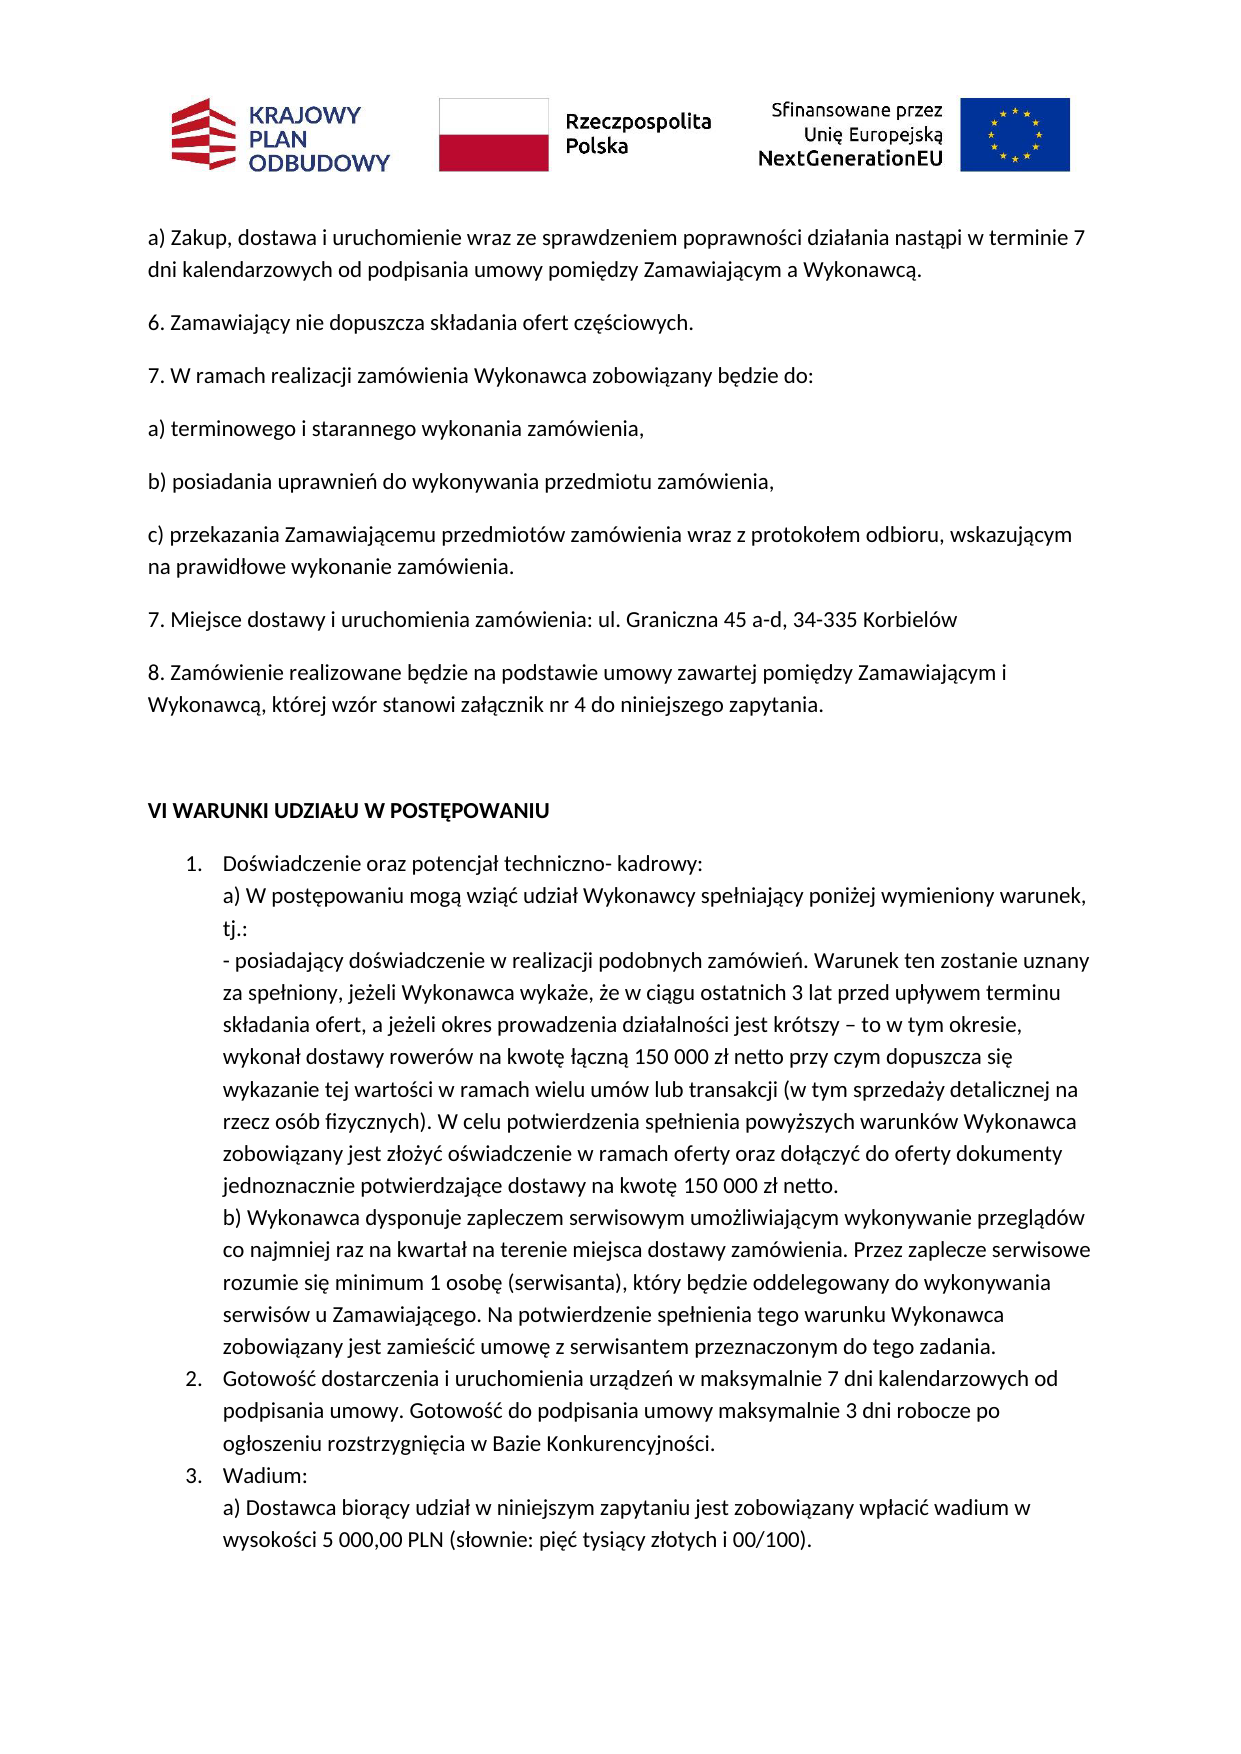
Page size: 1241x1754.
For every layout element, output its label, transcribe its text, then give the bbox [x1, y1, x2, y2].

list a) W postępowaniu mogą wziąć udział Wykonawcy spełniający poniżej wymieniony warunek, tj.: [223, 882, 1093, 942]
list a) Dostawca biorący udział w niniejszym zapytaniu jest zobowiązany wpłacić wadium w wysokości 5 000,00 PLN (słownie: pięć tysiący złotych i 00/100). [223, 1493, 1093, 1553]
text 7. Miejsce dostawy i uruchomienia zamówienia: ul. Graniczna 45 a-d, 34-335 Korbielów [148, 605, 1093, 633]
text VI WARUNKI UDZIAŁU W POSTĘPOWANIU [148, 796, 1093, 824]
list - posiadający doświadczenie w realizacji podobnych zamówień. Warunek ten zostanie uznany za spełniony, jeżeli Wykonawca wykaże, że w ciągu ostatnich 3 lat przed upływem terminu składania ofert, a jeżeli okres prowadzenia działalności jest krótszy – to w tym okresie, wykonał dostawy rowerów na kwotę łączną 150 000 zł netto przy czym dopuszcza się wykazanie tej wartości w ramach wielu umów lub transakcji (w tym sprzedaży detalicznej na rzecz osób fizycznych). W celu potwierdzenia spełnienia powyższych warunków Wykonawca zobowiązany jest złożyć oświadczenie w ramach oferty oraz dołączyć do oferty dokumenty jednoznacznie potwierdzające dostawy na kwotę 150 000 zł netto. [223, 946, 1093, 1199]
text b) posiadania uprawnień do wykonywania przedmiotu zamówienia, [148, 467, 1093, 495]
list Doświadczenie oraz potencjał techniczno- kadrowy: [185, 849, 1093, 877]
text 6. Zamawiający nie dopuszcza składania ofert częściowych. [148, 308, 1093, 336]
text 7. W ramach realizacji zamówienia Wykonawca zobowiązany będzie do: [148, 361, 1093, 389]
list Gotowość dostarczenia i uruchomienia urządzeń w maksymalnie 7 dni kalendarzowych od podpisania umowy. Gotowość do podpisania umowy maksymalnie 3 dni robocze po ogłoszeniu rozstrzygnięcia w Bazie Konkurencyjności. [185, 1364, 1093, 1457]
text 8. Zamówienie realizowane będzie na podstawie umowy zawartej pomiędzy Zamawiającym i Wykonawcą, której wzór stanowi załącznik nr 4 do niniejszego zapytania. [148, 658, 1093, 718]
text c) przekazania Zamawiającemu przedmiotów zamówienia wraz z protokołem odbioru, wskazującym na prawidłowe wykonanie zamówienia. [148, 520, 1093, 580]
text a) Zakup, dostawa i uruchomienie wraz ze sprawdzeniem poprawności działania nastąpi w terminie 7 dni kalendarzowych od podpisania umowy pomiędzy Zamawiającym a Wykonawcą. [148, 223, 1093, 283]
text a) terminowego i starannego wykonania zamówienia, [148, 414, 1093, 442]
list Wadium: [185, 1461, 1093, 1489]
list b) Wykonawca dysponuje zapleczem serwisowym umożliwiającym wykonywanie przeglądów co najmniej raz na kwartał na terenie miejsca dostawy zamówienia. Przez zaplecze serwisowe rozumie się minimum 1 osobę (serwisanta), który będzie oddelegowany do wykonywania serwisów u Zamawiającego. Na potwierdzenie spełnienia tego warunku Wykonawca zobowiązany jest zamieścić umowę z serwisantem przeznaczonym do tego zadania. [223, 1203, 1093, 1360]
